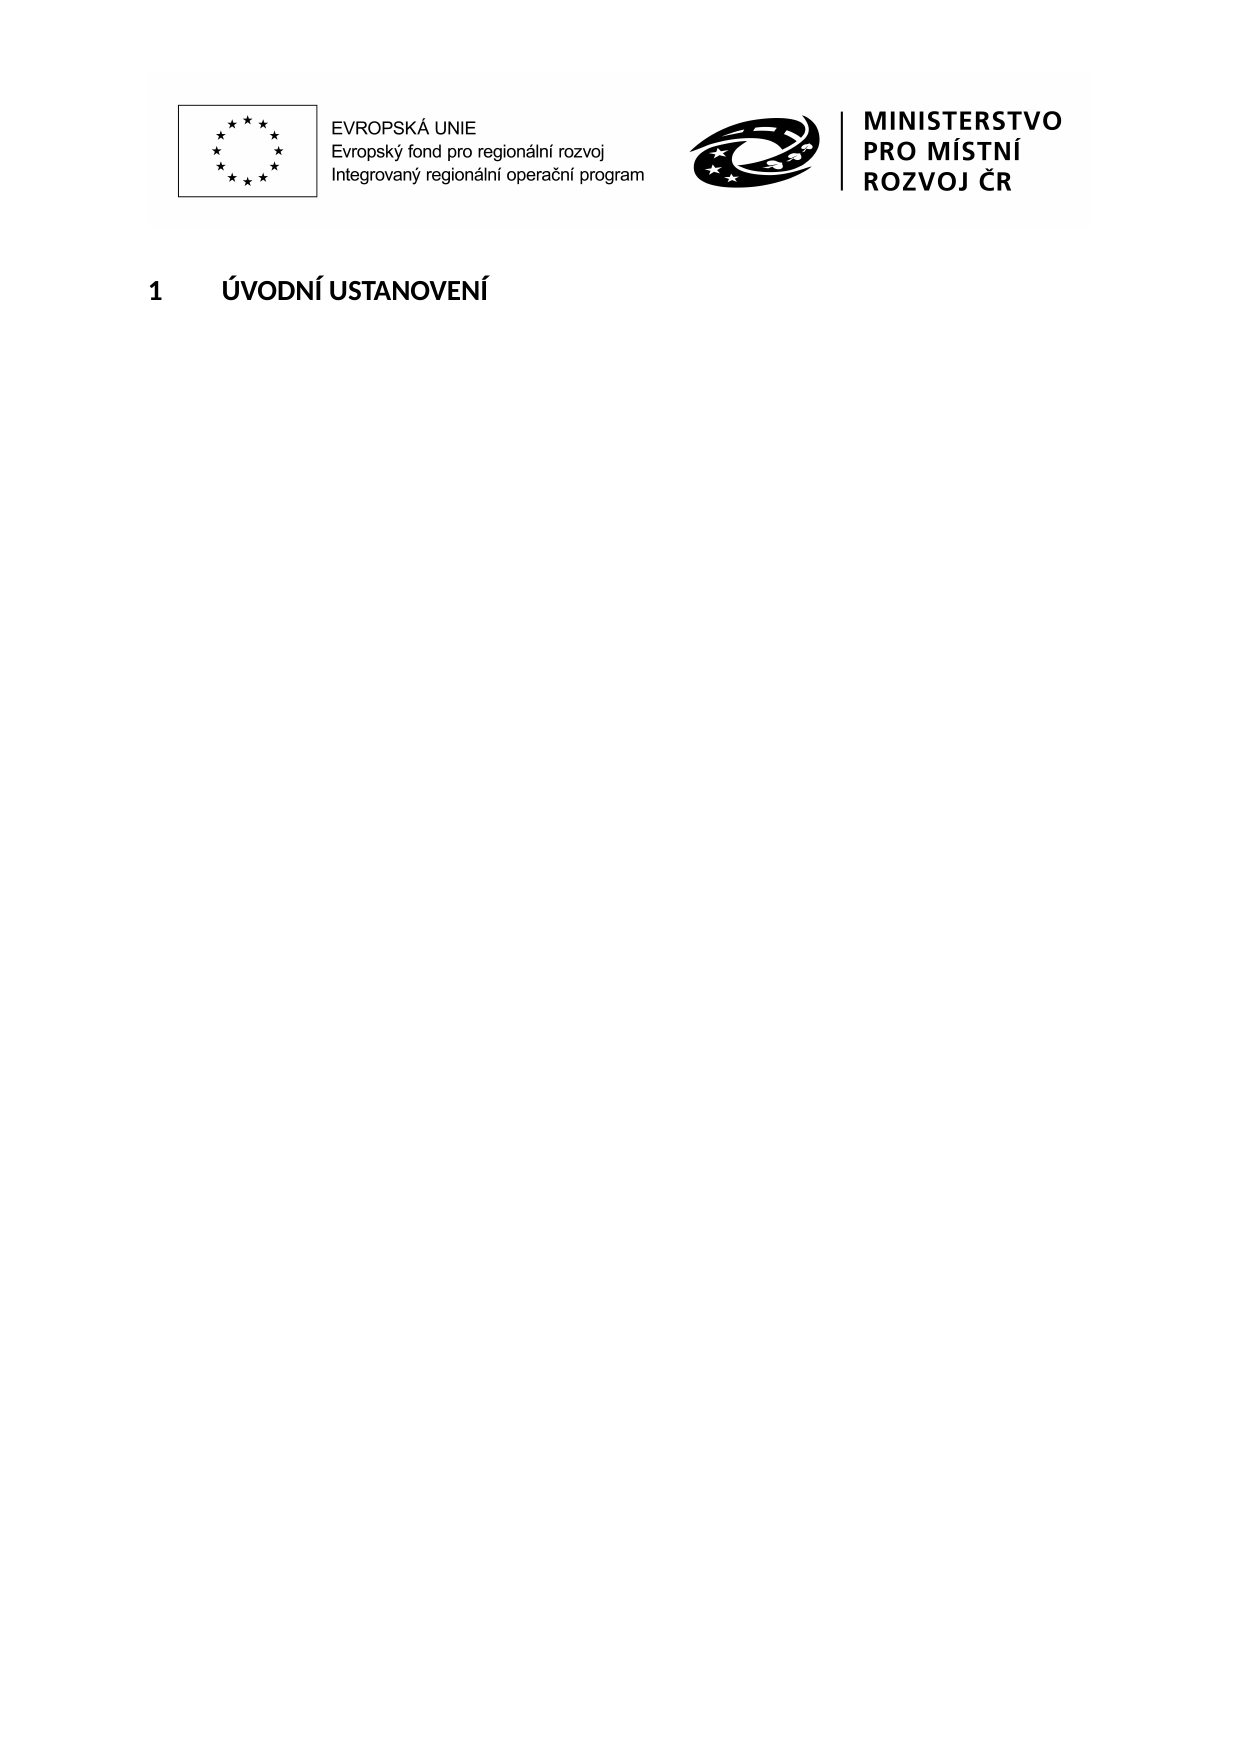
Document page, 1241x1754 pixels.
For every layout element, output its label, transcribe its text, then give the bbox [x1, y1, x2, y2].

subtitle ÚVODNÍ USTANOVENÍ [148, 272, 1093, 307]
picture [147, 73, 1092, 228]
